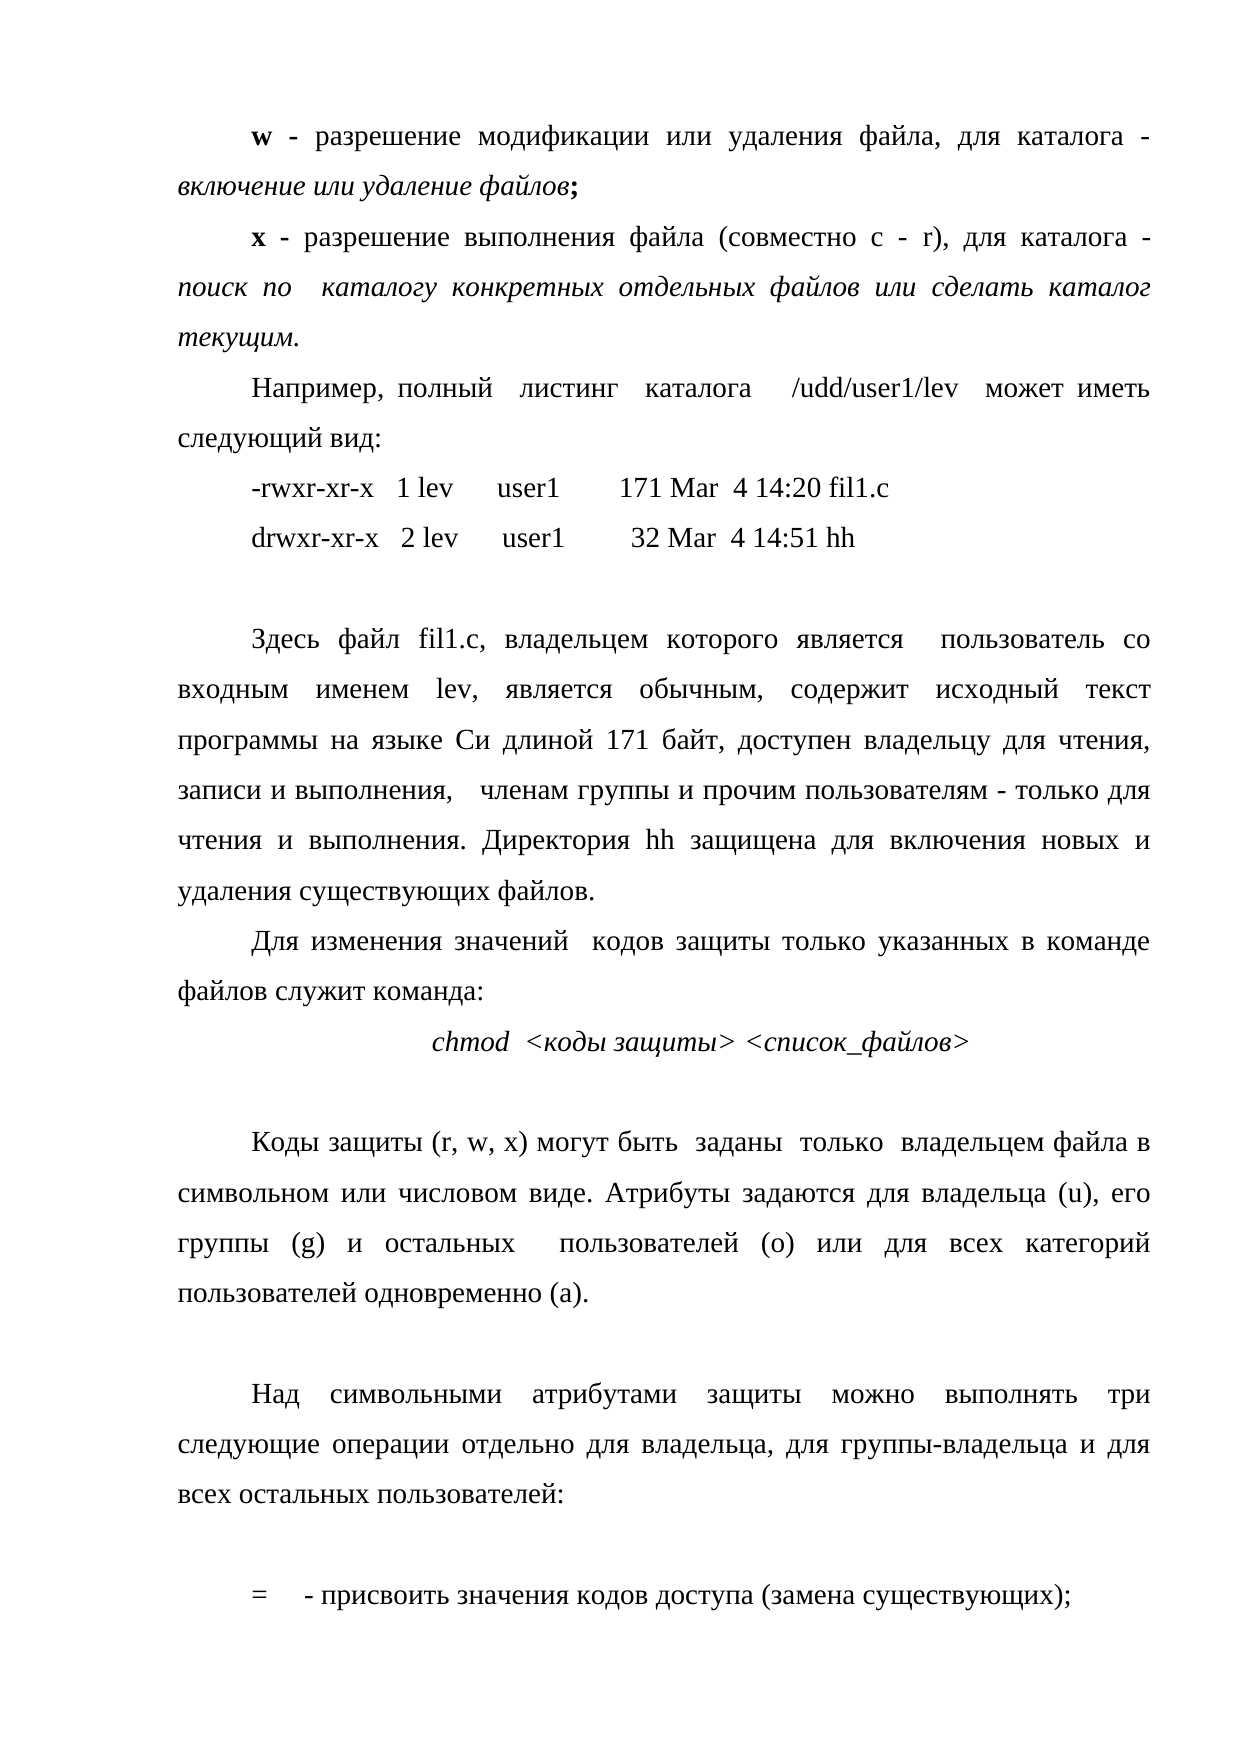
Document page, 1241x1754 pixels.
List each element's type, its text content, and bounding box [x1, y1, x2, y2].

text Здесь файл fil1.c, владельцем которого является пользователь со входным именем lev, является обычным, содержит исходный текст программы на языке Си длиной 171 байт, доступен владельцу для чтения, записи и выполнения, членам группы и прочим пользователям - только для чтения и выполнения. Директория hh защищена для включения новых и удаления существующих файлов. [177, 621, 1152, 906]
text x - разрешение выполнения файла (совместно с - r), для каталога - поиск по каталогу конкретных отдельных файлов или сделать каталог текущим. [177, 219, 1152, 353]
text Например, полный листинг каталога /udd/user1/lev может иметь следующий вид: [177, 370, 1152, 453]
text Коды защиты (r, w, x) могут быть заданы только владельцем файла в символьном или числовом виде. Атрибуты задаются для владельца (u), его группы (g) и остальных пользователей (o) или для всех категорий пользователей одновременно (a). [177, 1124, 1152, 1309]
text chmod <коды защиты> <список_файлов> [177, 1024, 1152, 1057]
text Над символьными атрибутами защиты можно выполнять три следующие операции отдельно для владельца, для группы-владельца и для всех остальных пользователей: [177, 1376, 1152, 1510]
text = - присвоить значения кодов доступа (замена существующих); [177, 1577, 1152, 1611]
text drwxr-xr-x 2 lev user1 32 Mar 4 14:51 hh [177, 521, 1152, 554]
text w - разрешение модификации или удаления файла, для каталога - включение или удаление файлов; [177, 118, 1152, 202]
text -rwxr-xr-x 1 lev user1 171 Mar 4 14:20 fil1.c [177, 470, 1152, 504]
text Для изменения значений кодов защиты только указанных в команде файлов служит команда: [177, 923, 1152, 1007]
